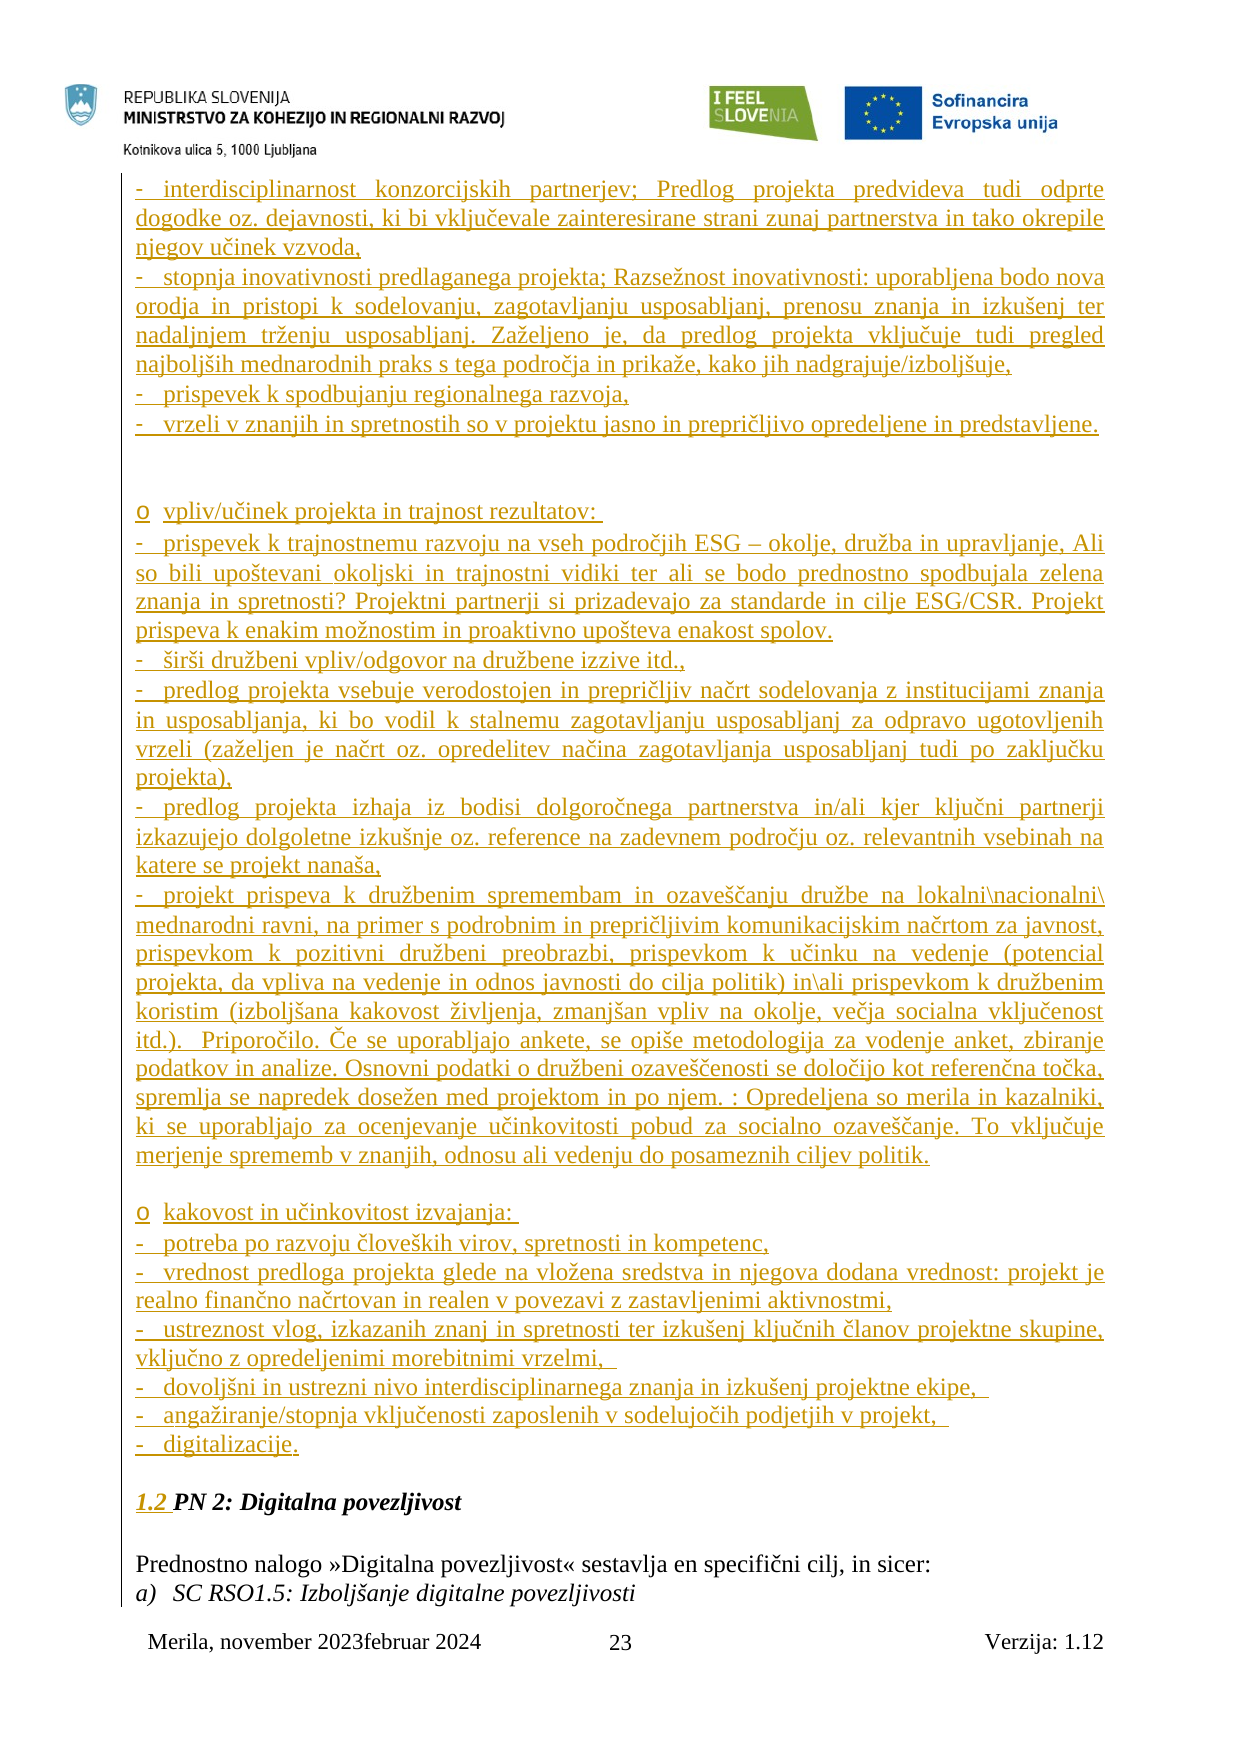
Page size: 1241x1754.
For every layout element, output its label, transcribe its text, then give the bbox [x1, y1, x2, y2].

text a) SC RSO1.5: Izboljšanje digitalne povezljivosti [135, 1578, 1105, 1607]
picture [64, 84, 1058, 158]
subtitle PN 2: Digitalna povezljivost [135, 1487, 1105, 1516]
text Prednostno nalogo »Digitalna povezljivost« sestavlja en specifični cilj, in sicer: [135, 1549, 1105, 1578]
